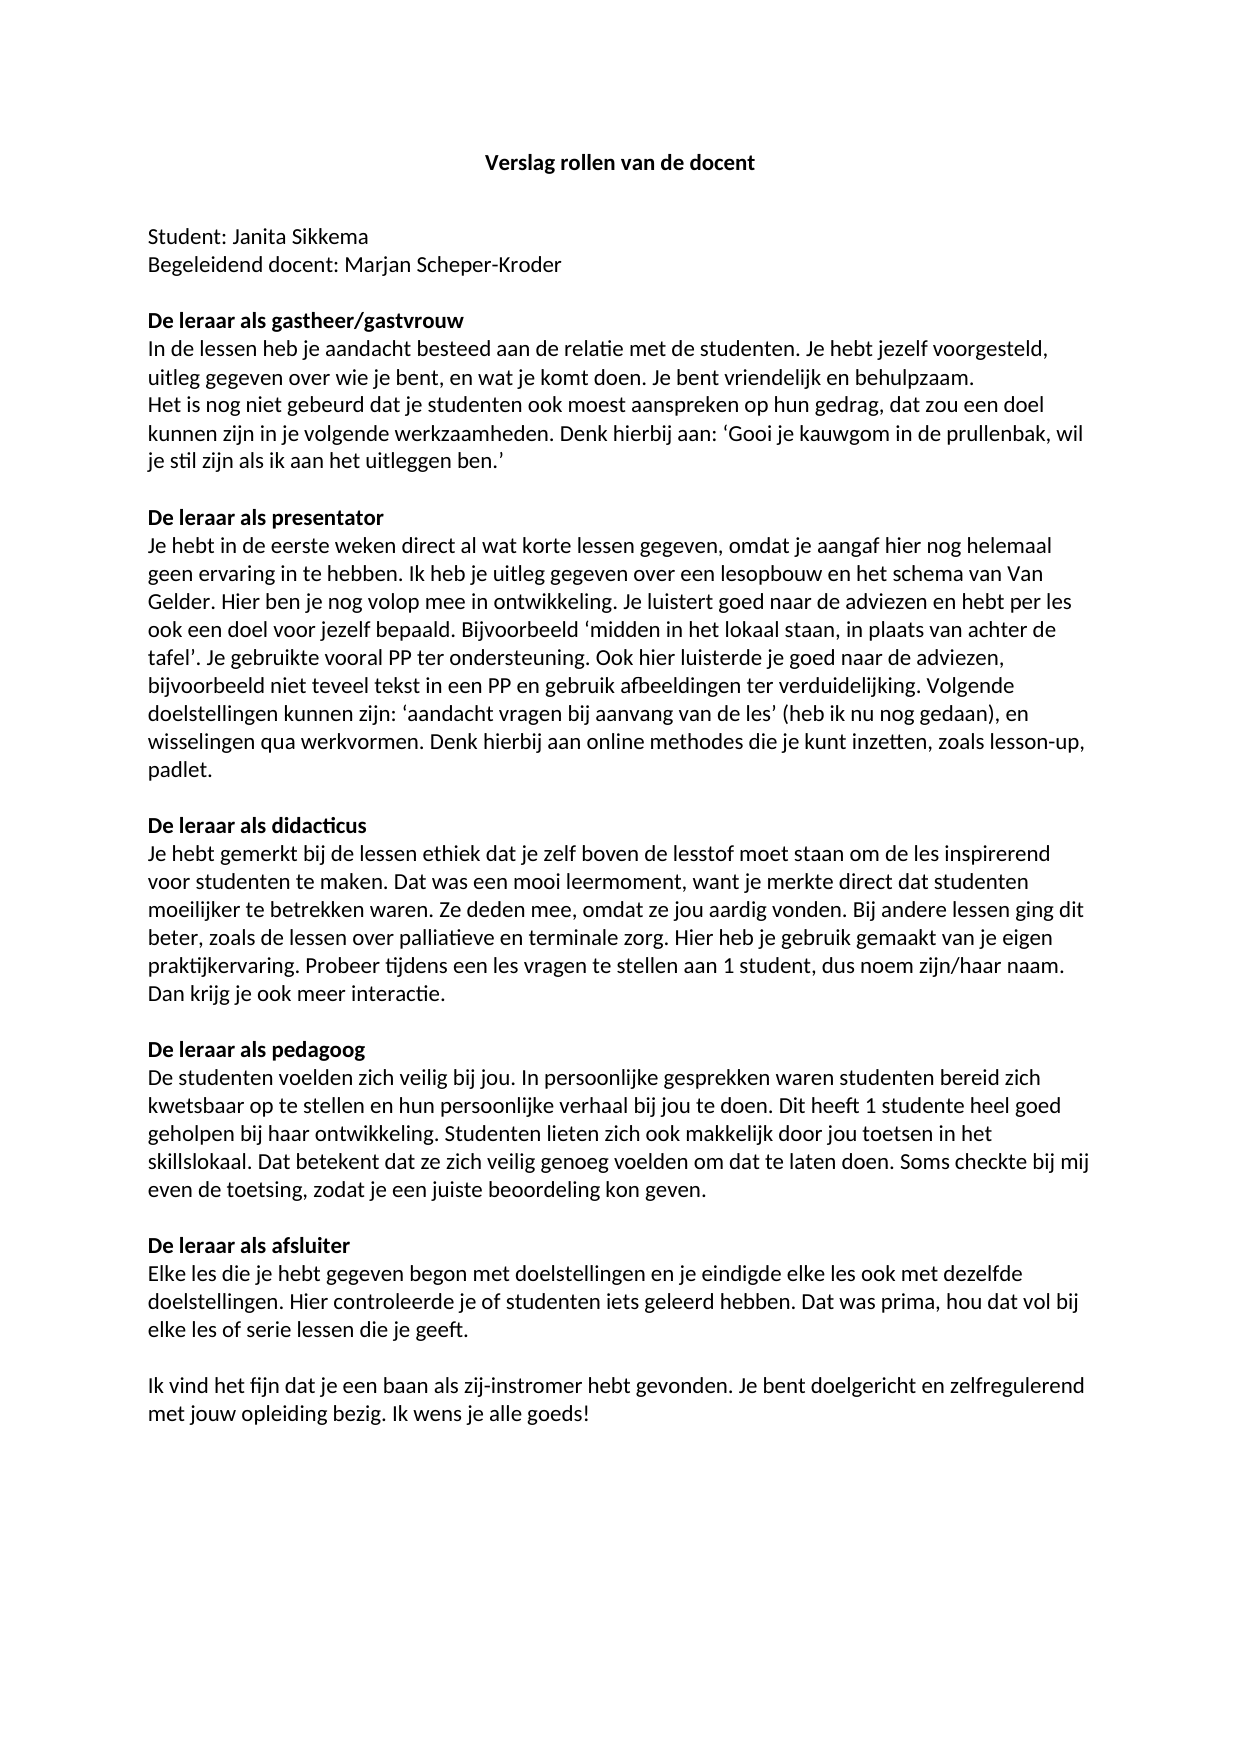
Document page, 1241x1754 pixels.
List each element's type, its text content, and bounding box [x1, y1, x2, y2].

text Verslag rollen van de docent [148, 148, 1093, 176]
text Student: Janita Sikkema [148, 222, 1093, 251]
text Je hebt gemerkt bij de lessen ethiek dat je zelf boven de lesstof moet staan om de les inspirerend voor studenten te maken. Dat was een mooi leermoment, want je merkte direct dat studenten moeilijker te betrekken waren. Ze deden mee, omdat ze jou aardig vonden. Bij andere lessen ging dit beter, zoals de lessen over palliatieve en terminale zorg. Hier heb je gebruik gemaakt van je eigen praktijkervaring. Probeer tijdens een les vragen te stellen aan 1 student, dus noem zijn/haar naam. Dan krijg je ook meer interactie. [148, 839, 1093, 1007]
text In de lessen heb je aandacht besteed aan de relatie met de studenten. Je hebt jezelf voorgesteld, uitleg gegeven over wie je bent, en wat je komt doen. Je bent vriendelijk en behulpzaam. [148, 334, 1093, 391]
text Ik vind het fijn dat je een baan als zij-instromer hebt gevonden. Je bent doelgericht en zelfregulerend met jouw opleiding bezig. Ik wens je alle goeds! [148, 1371, 1093, 1427]
text Het is nog niet gebeurd dat je studenten ook moest aanspreken op hun gedrag, dat zou een doel kunnen zijn in je volgende werkzaamheden. Denk hierbij aan: ‘Gooi je kauwgom in de prullenbak, wil je stil zijn als ik aan het uitleggen ben.’ [148, 391, 1093, 475]
text De leraar als didacticus [148, 811, 1093, 839]
text De leraar als pedagoog [148, 1035, 1093, 1063]
text De studenten voelden zich veilig bij jou. In persoonlijke gesprekken waren studenten bereid zich kwetsbaar op te stellen en hun persoonlijke verhaal bij jou te doen. Dit heeft 1 studente heel goed geholpen bij haar ontwikkeling. Studenten lieten zich ook makkelijk door jou toetsen in het skillslokaal. Dat betekent dat ze zich veilig genoeg voelden om dat te laten doen. Soms checkte bij mij even de toetsing, zodat je een juiste beoordeling kon geven. [148, 1063, 1093, 1203]
text De leraar als presentator [148, 503, 1093, 531]
text Je hebt in de eerste weken direct al wat korte lessen gegeven, omdat je aangaf hier nog helemaal geen ervaring in te hebben. Ik heb je uitleg gegeven over een lesopbouw en het schema van Van Gelder. Hier ben je nog volop mee in ontwikkeling. Je luistert goed naar de adviezen en hebt per les ook een doel voor jezelf bepaald. Bijvoorbeeld ‘midden in het lokaal staan, in plaats van achter de tafel’. Je gebruikte vooral PP ter ondersteuning. Ook hier luisterde je goed naar de adviezen, bijvoorbeeld niet teveel tekst in een PP en gebruik afbeeldingen ter verduidelijking. Volgende doelstellingen kunnen zijn: ‘aandacht vragen bij aanvang van de les’ (heb ik nu nog gedaan), en wisselingen qua werkvormen. Denk hierbij aan online methodes die je kunt inzetten, zoals lesson-up, padlet. [148, 531, 1093, 783]
text De leraar als afsluiter [148, 1231, 1093, 1259]
text Elke les die je hebt gegeven begon met doelstellingen en je eindigde elke les ook met dezelfde doelstellingen. Hier controleerde je of studenten iets geleerd hebben. Dat was prima, hou dat vol bij elke les of serie lessen die je geeft. [148, 1259, 1093, 1343]
text De leraar als gastheer/gastvrouw [148, 307, 1093, 334]
text Begeleidend docent: Marjan Scheper-Kroder [148, 251, 1093, 278]
